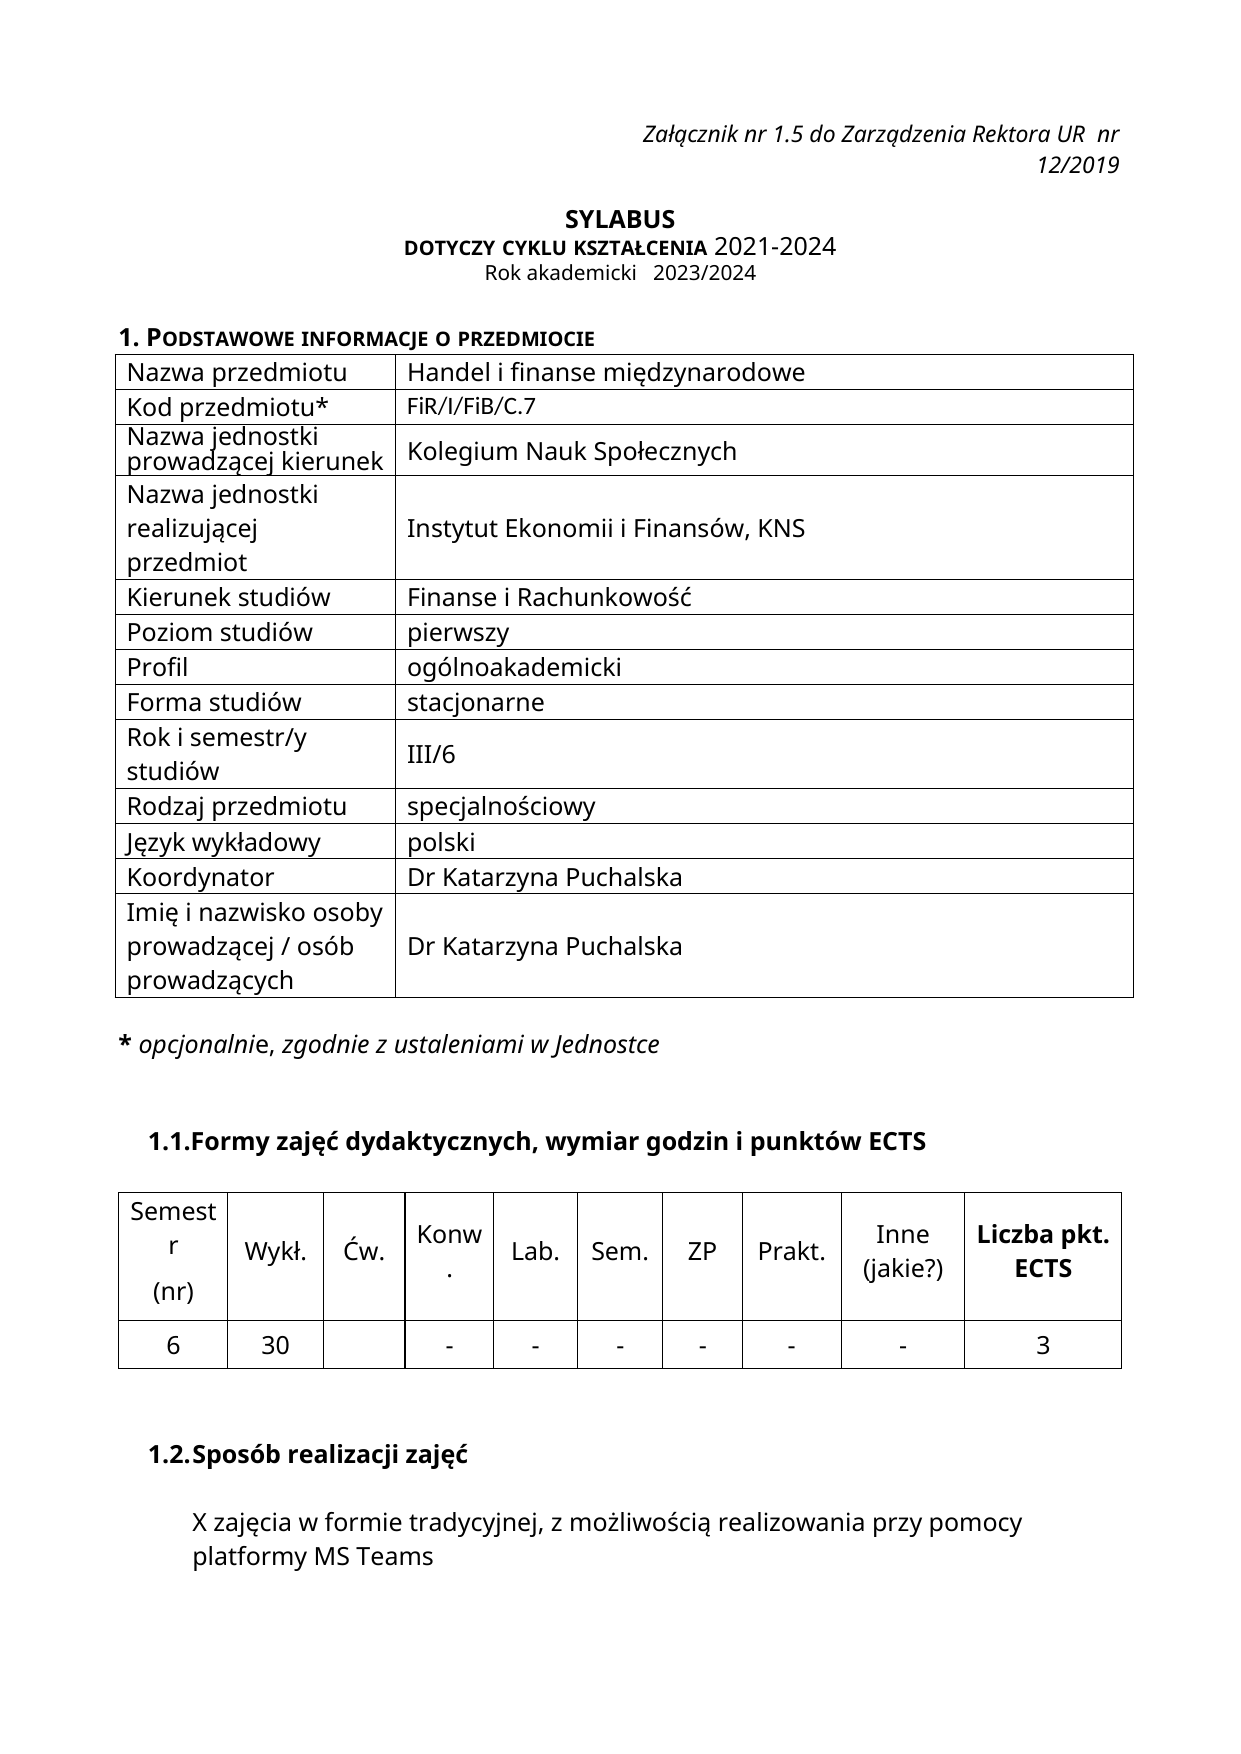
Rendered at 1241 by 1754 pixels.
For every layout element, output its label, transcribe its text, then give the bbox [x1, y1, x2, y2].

table_header Liczba pkt. ECTS [965, 1193, 1121, 1320]
table_cell polski [396, 824, 1133, 858]
table_cell Rok i semestr/y studiów [116, 720, 395, 788]
table_header Lab. [494, 1193, 577, 1320]
table_cell III/6 [396, 720, 1133, 788]
table_cell Język wykładowy [116, 824, 395, 858]
table_header Nazwa przedmiotu [116, 355, 395, 389]
table_cell Kolegium Nauk Społecznych [396, 425, 1133, 475]
text 1. Podstawowe informacje o przedmiocie [118, 319, 1122, 354]
table_cell ogólnoakademicki [396, 650, 1133, 684]
table_cell Kod przedmiotu* [116, 390, 395, 424]
table_cell Rodzaj przedmiotu [116, 789, 395, 823]
table_cell Instytut Ekonomii i Finansów, KNS [396, 476, 1133, 578]
table_cell 30 [228, 1321, 323, 1368]
table_cell Nazwa jednostki realizującej przedmiot [116, 476, 395, 578]
table_cell - [842, 1321, 964, 1368]
table_header Semestr (nr) [119, 1193, 227, 1320]
table_cell stacjonarne [396, 685, 1133, 719]
table_header ZP [663, 1193, 742, 1320]
table_cell 3 [965, 1321, 1121, 1368]
table_cell Poziom studiów [116, 615, 395, 649]
table_header Ćw. [324, 1193, 404, 1320]
table_cell specjalnościowy [396, 789, 1133, 823]
table_header Prakt. [743, 1193, 841, 1320]
table_header Sem. [578, 1193, 662, 1320]
table_cell - [663, 1321, 742, 1368]
table_cell - [406, 1321, 493, 1368]
table_cell 6 [119, 1321, 227, 1368]
table_cell Koordynator [116, 859, 395, 893]
text dotyczy cyklu kształcenia 2021-2024 [118, 236, 1122, 261]
text Załącznik nr 1.5 do Zarządzenia Rektora UR nr 12/2019 [118, 118, 1122, 181]
table_cell Finanse i Rachunkowość [396, 580, 1133, 613]
text * opcjonalnie, zgodnie z ustaleniami w Jednostce [118, 1027, 1122, 1061]
table_cell FiR/I/FiB/C.7 [396, 390, 1133, 424]
table_cell Forma studiów [116, 685, 395, 719]
table_cell - [743, 1321, 841, 1368]
table_header Handel i finanse międzynarodowe [396, 355, 1133, 389]
text 1.1.Formy zajęć dydaktycznych, wymiar godzin i punktów ECTS [148, 1124, 1122, 1158]
table_cell Nazwa jednostki prowadzącej kierunek [116, 425, 395, 475]
table_cell - [494, 1321, 577, 1368]
table_cell Imię i nazwisko osoby prowadzącej / osób prowadzących [116, 894, 395, 997]
table_cell Kierunek studiów [116, 580, 395, 613]
text SYLABUS [118, 201, 1122, 236]
text Rok akademicki 2023/2024 [118, 261, 1122, 286]
table_cell Dr Katarzyna Puchalska [396, 859, 1133, 893]
table_header Inne (jakie?) [842, 1193, 964, 1320]
table_cell Profil [116, 650, 395, 684]
table_cell - [578, 1321, 662, 1368]
table_cell pierwszy [396, 615, 1133, 649]
table_cell [324, 1321, 404, 1368]
text 1.2. Sposób realizacji zajęć [148, 1437, 1122, 1471]
table_header Konw. [406, 1193, 493, 1320]
table_header Wykł. [228, 1193, 323, 1320]
text X zajęcia w formie tradycyjnej, z możliwością realizowania przy pomocy platformy MS Teams [192, 1505, 1122, 1573]
table_cell Dr Katarzyna Puchalska [396, 894, 1133, 997]
